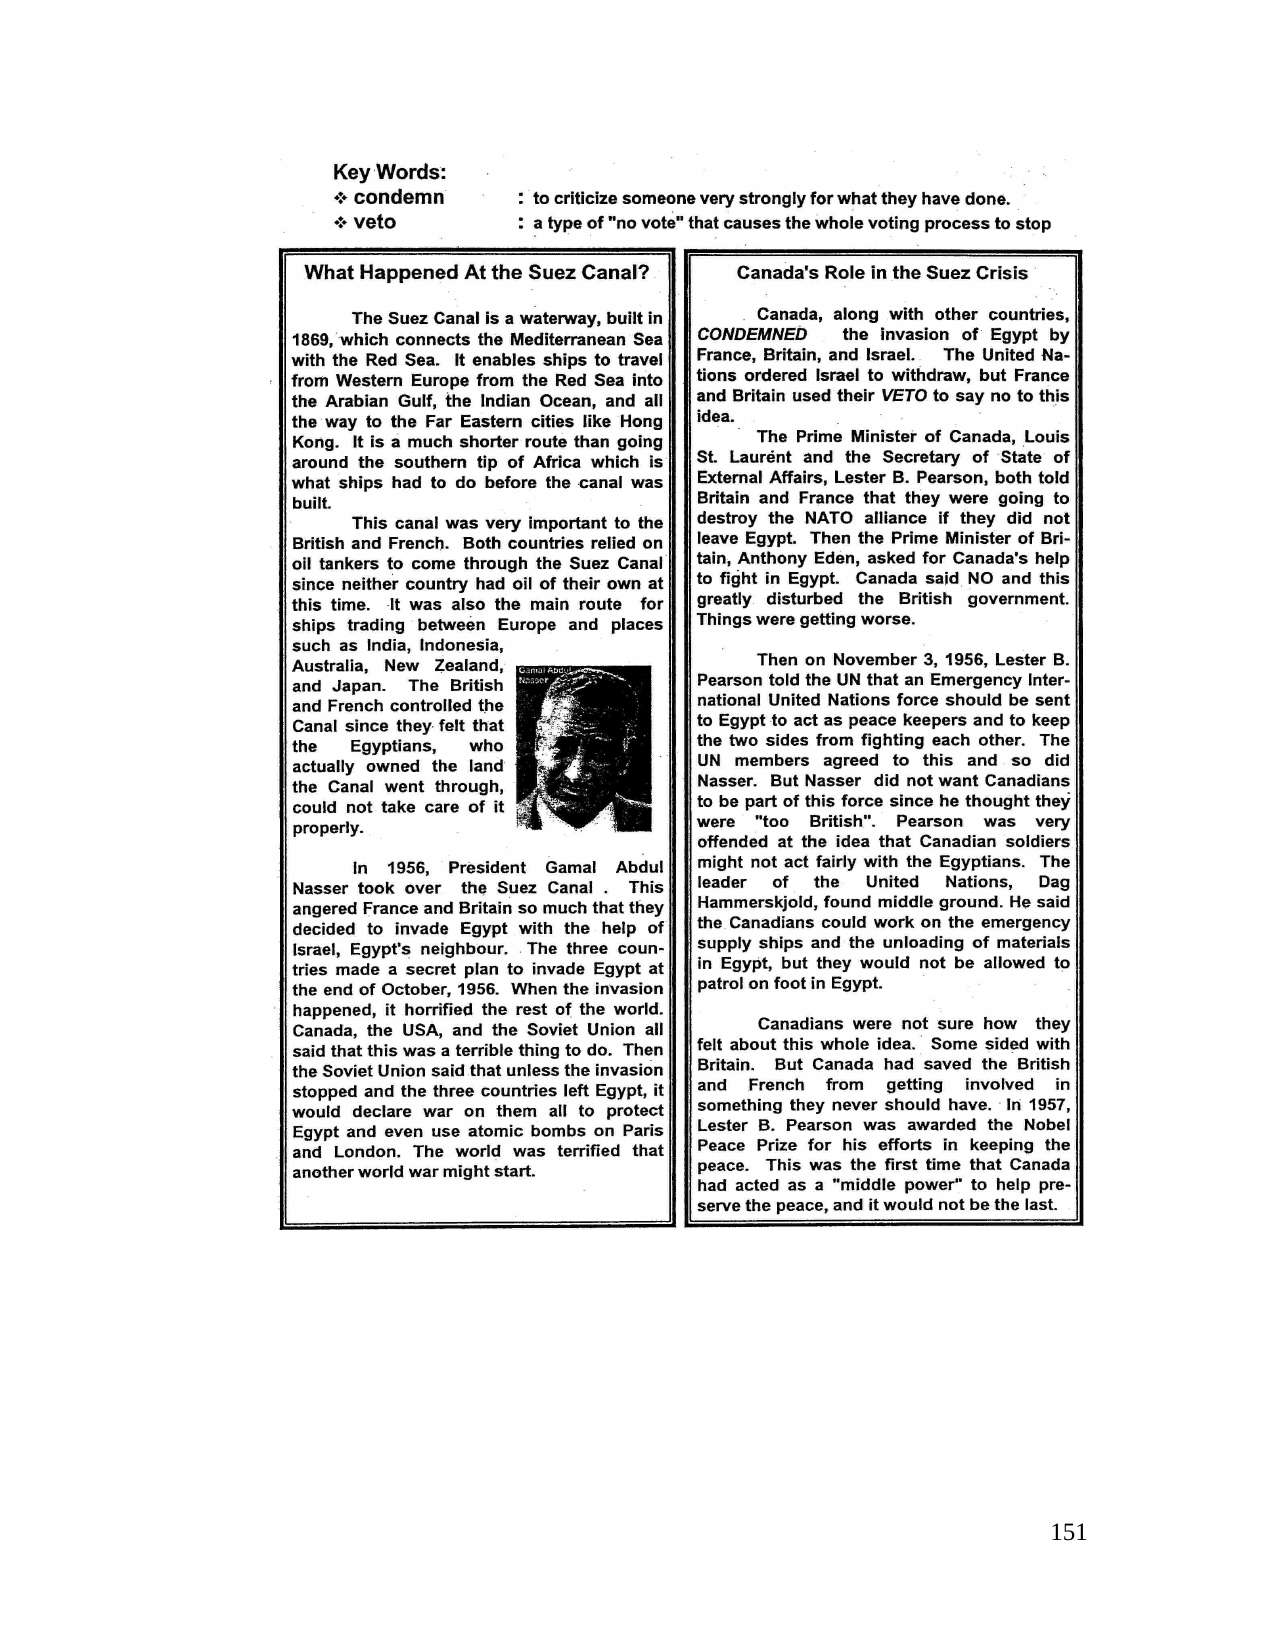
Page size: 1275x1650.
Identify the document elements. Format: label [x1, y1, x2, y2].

picture [270, 150, 1088, 1230]
